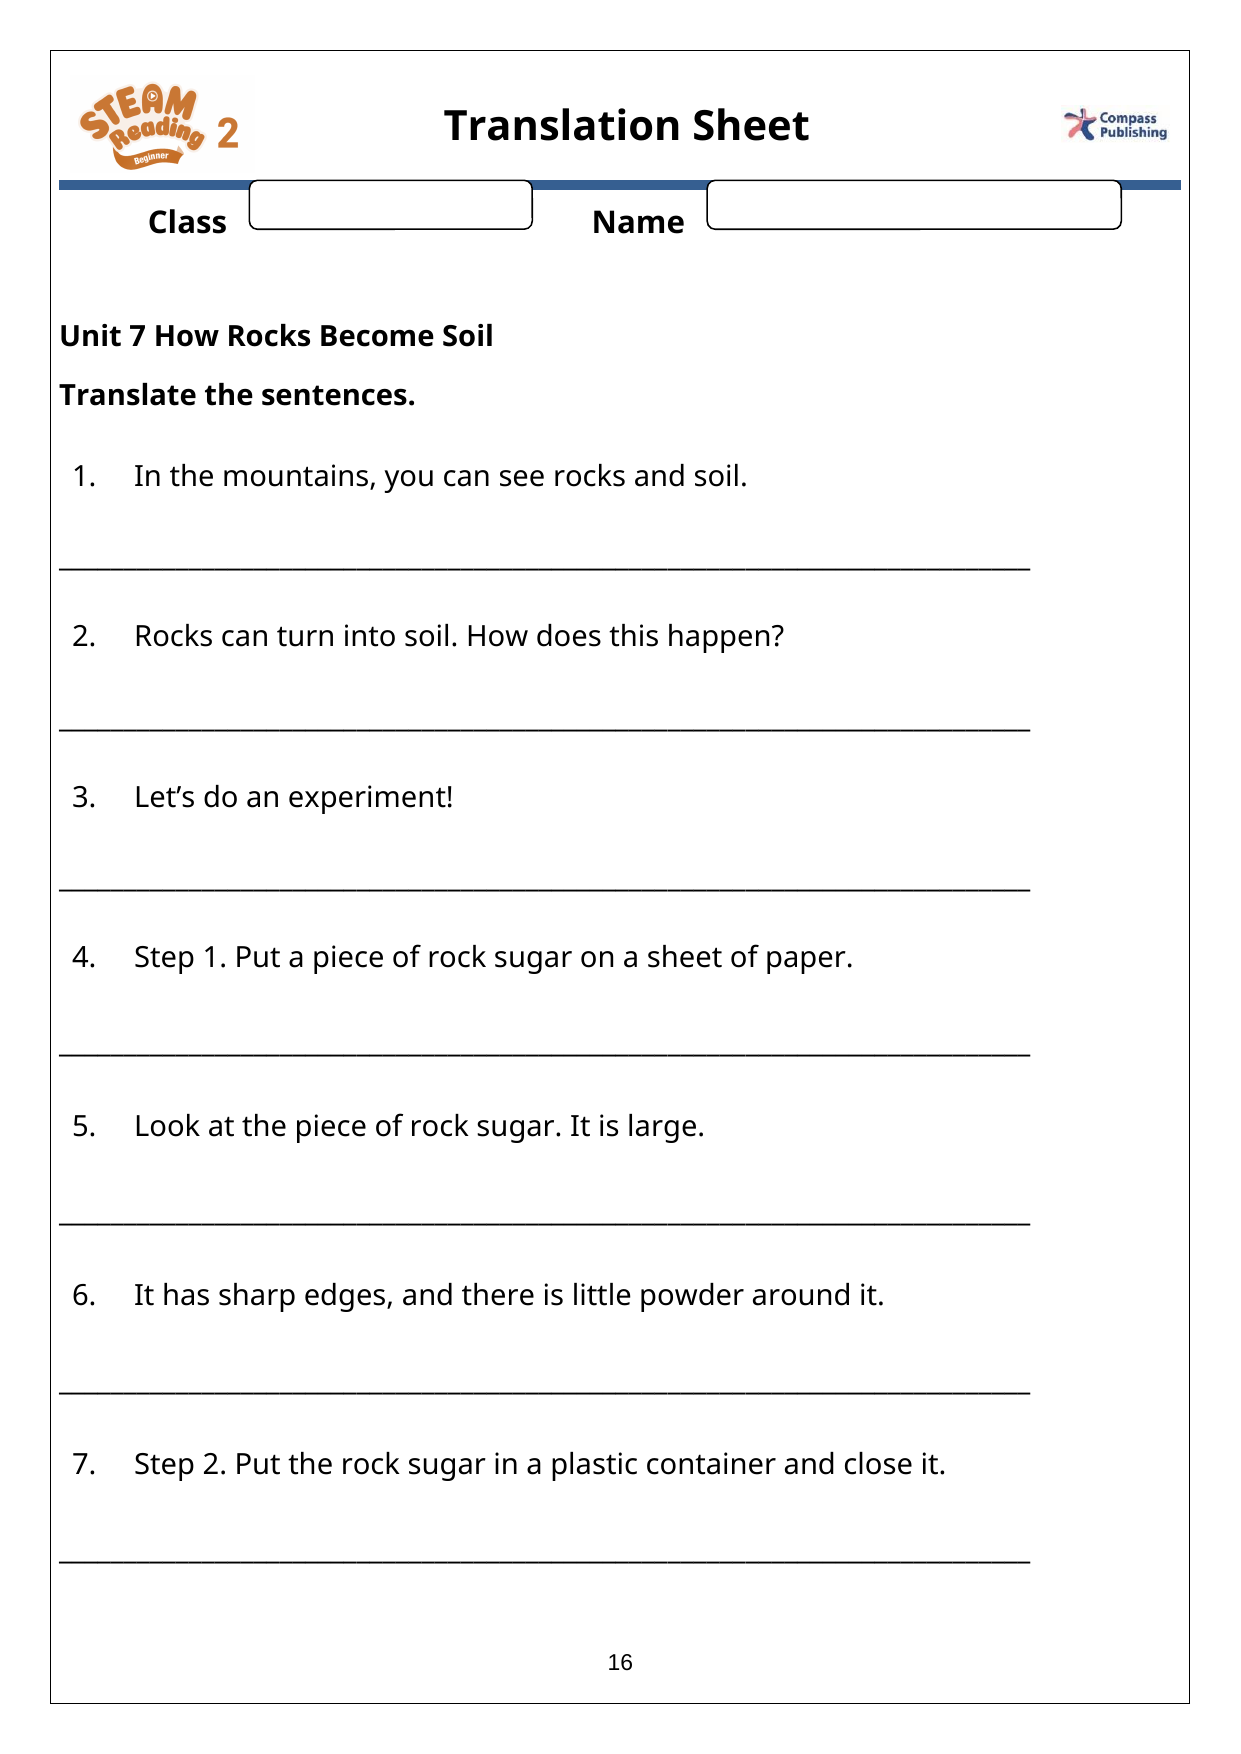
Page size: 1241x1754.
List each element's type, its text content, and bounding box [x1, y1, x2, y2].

list Look at the piece of rock sugar. It is large. [96, 1106, 1181, 1145]
text ___________________________________________________________________________ [59, 535, 1181, 575]
text ___________________________________________________________________________ [59, 856, 1181, 896]
text Translate the sentences. [59, 374, 1181, 414]
list In the mountains, you can see rocks and soil. [96, 455, 1181, 494]
list Step 1. Put a piece of rock sugar on a sheet of paper. [96, 937, 1181, 976]
list Let’s do an experiment! [96, 776, 1181, 816]
list ___________________________________________________________________________ [59, 1528, 1181, 1568]
list ___________________________________________________________________________ [59, 1190, 1181, 1230]
list It has sharp edges, and there is little powder around it. [96, 1275, 1181, 1314]
list Rocks can turn into soil. How does this happen? [96, 616, 1181, 655]
picture [1061, 105, 1171, 143]
text ___________________________________________________________________________ [59, 696, 1181, 736]
list ___________________________________________________________________________ [59, 1359, 1181, 1399]
text ___________________________________________________________________________ [59, 1021, 1181, 1061]
text Unit 7 How Rocks Become Soil [59, 315, 1181, 355]
list Step 2. Put the rock sugar in a plastic container and close it. [96, 1444, 1181, 1483]
picture [70, 75, 256, 173]
